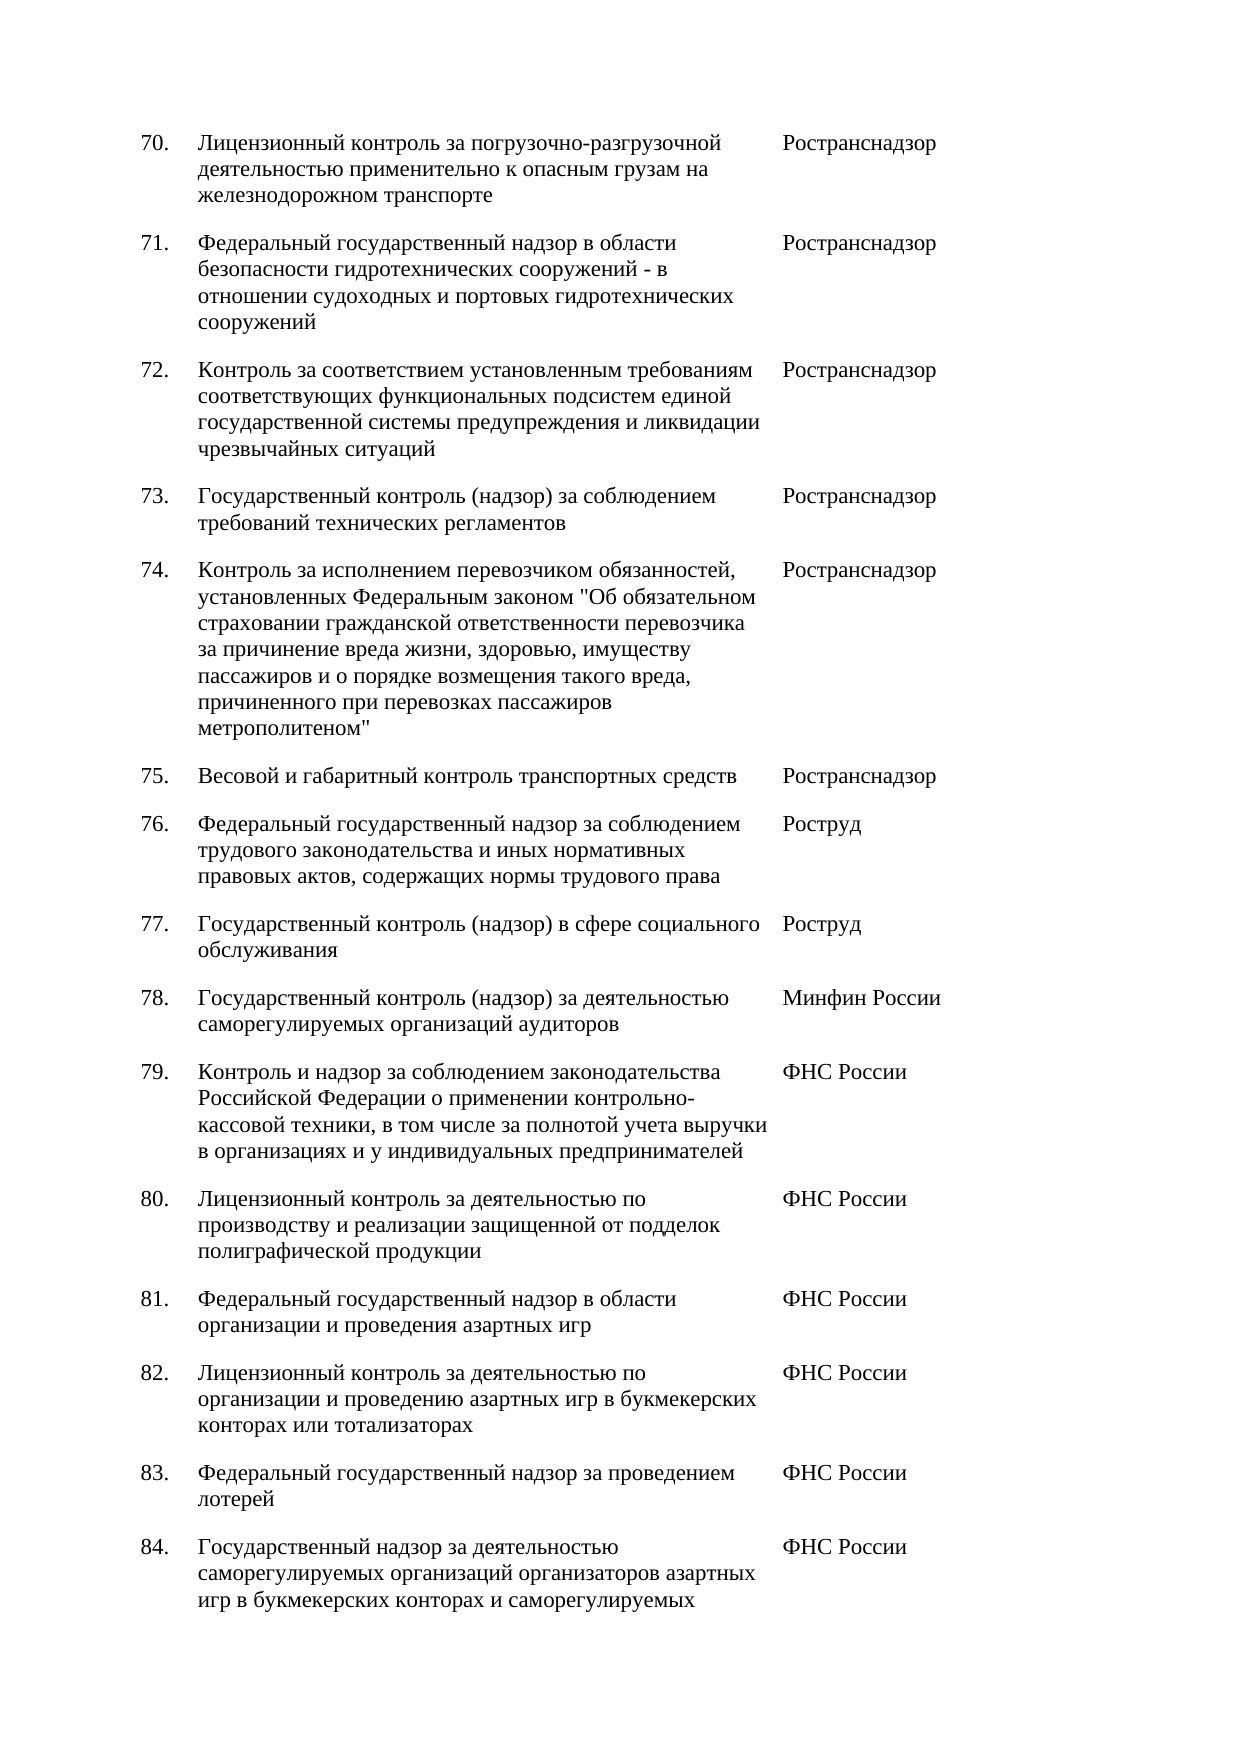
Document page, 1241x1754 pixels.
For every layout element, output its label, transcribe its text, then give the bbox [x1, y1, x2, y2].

table_cell 77. [118, 899, 191, 973]
table_cell Контроль и надзор за соблюдением законодательства Российской Федерации о применении контрольно-кассовой техники, в том числе за полнотой учета выручки в организациях и у индивидуальных предпринимателей [191, 1047, 776, 1174]
table_cell ФНС России [776, 1047, 1053, 1174]
table_cell 76. [118, 799, 191, 899]
table_cell Роструд [776, 899, 1053, 973]
table_cell 84. [118, 1523, 191, 1623]
table_cell 75. [118, 751, 191, 799]
table_cell Ространснадзор [776, 118, 1053, 218]
table_cell Государственный контроль (надзор) за соблюдением требований технических регламентов [191, 472, 776, 546]
table_cell 83. [118, 1449, 191, 1522]
table_cell 80. [118, 1174, 191, 1274]
table_cell Минфин России [776, 973, 1053, 1047]
table_cell ФНС России [776, 1523, 1053, 1623]
table_cell Ространснадзор [776, 546, 1053, 751]
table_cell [191, 1523, 776, 1623]
table_cell ФНС России [776, 1348, 1053, 1448]
table_cell Федеральный государственный надзор в области безопасности гидротехнических сооружений - в отношении судоходных и портовых гидротехнических сооружений [191, 219, 776, 345]
table_cell Контроль за соответствием установленным требованиям соответствующих функциональных подсистем единой государственной системы предупреждения и ликвидации чрезвычайных ситуаций [191, 345, 776, 472]
table_cell ФНС России [776, 1174, 1053, 1274]
table_cell 71. [118, 219, 191, 345]
table_cell 73. [118, 472, 191, 546]
table_cell 70. [118, 118, 191, 218]
table_cell 78. [118, 973, 191, 1047]
table_cell Ространснадзор [776, 751, 1053, 799]
table_cell Государственный контроль (надзор) за деятельностью саморегулируемых организаций аудиторов [191, 973, 776, 1047]
table_cell Федеральный государственный надзор в области организации и проведения азартных игр [191, 1274, 776, 1348]
table_cell Роструд [776, 799, 1053, 899]
table_cell Федеральный государственный надзор за соблюдением трудового законодательства и иных нормативных правовых актов, содержащих нормы трудового права [191, 799, 776, 899]
table_cell Ространснадзор [776, 219, 1053, 345]
table_cell ФНС России [776, 1274, 1053, 1348]
table_cell Лицензионный контроль за погрузочно-разгрузочной деятельностью применительно к опасным грузам на железнодорожном транспорте [191, 118, 776, 218]
table_cell Лицензионный контроль за деятельностью по производству и реализации защищенной от подделок полиграфической продукции [191, 1174, 776, 1274]
table_cell 74. [118, 546, 191, 751]
table_cell Федеральный государственный надзор за проведением лотерей [191, 1449, 776, 1522]
table_cell 79. [118, 1047, 191, 1174]
table_cell 82. [118, 1348, 191, 1448]
table_cell Государственный контроль (надзор) в сфере социального обслуживания [191, 899, 776, 973]
table_cell ФНС России [776, 1449, 1053, 1522]
table_cell Ространснадзор [776, 345, 1053, 472]
table_cell 72. [118, 345, 191, 472]
table_cell 81. [118, 1274, 191, 1348]
table_cell Ространснадзор [776, 472, 1053, 546]
table_cell Лицензионный контроль за деятельностью по организации и проведению азартных игр в букмекерских конторах или тотализаторах [191, 1348, 776, 1448]
table_cell Весовой и габаритный контроль транспортных средств [191, 751, 776, 799]
table_cell Контроль за исполнением перевозчиком обязанностей, установленных Федеральным законом "Об обязательном страховании гражданской ответственности перевозчика за причинение вреда жизни, здоровью, имуществу пассажиров и о порядке возмещения такого вреда, причиненного при перевозках пассажиров метрополитеном" [191, 546, 776, 751]
